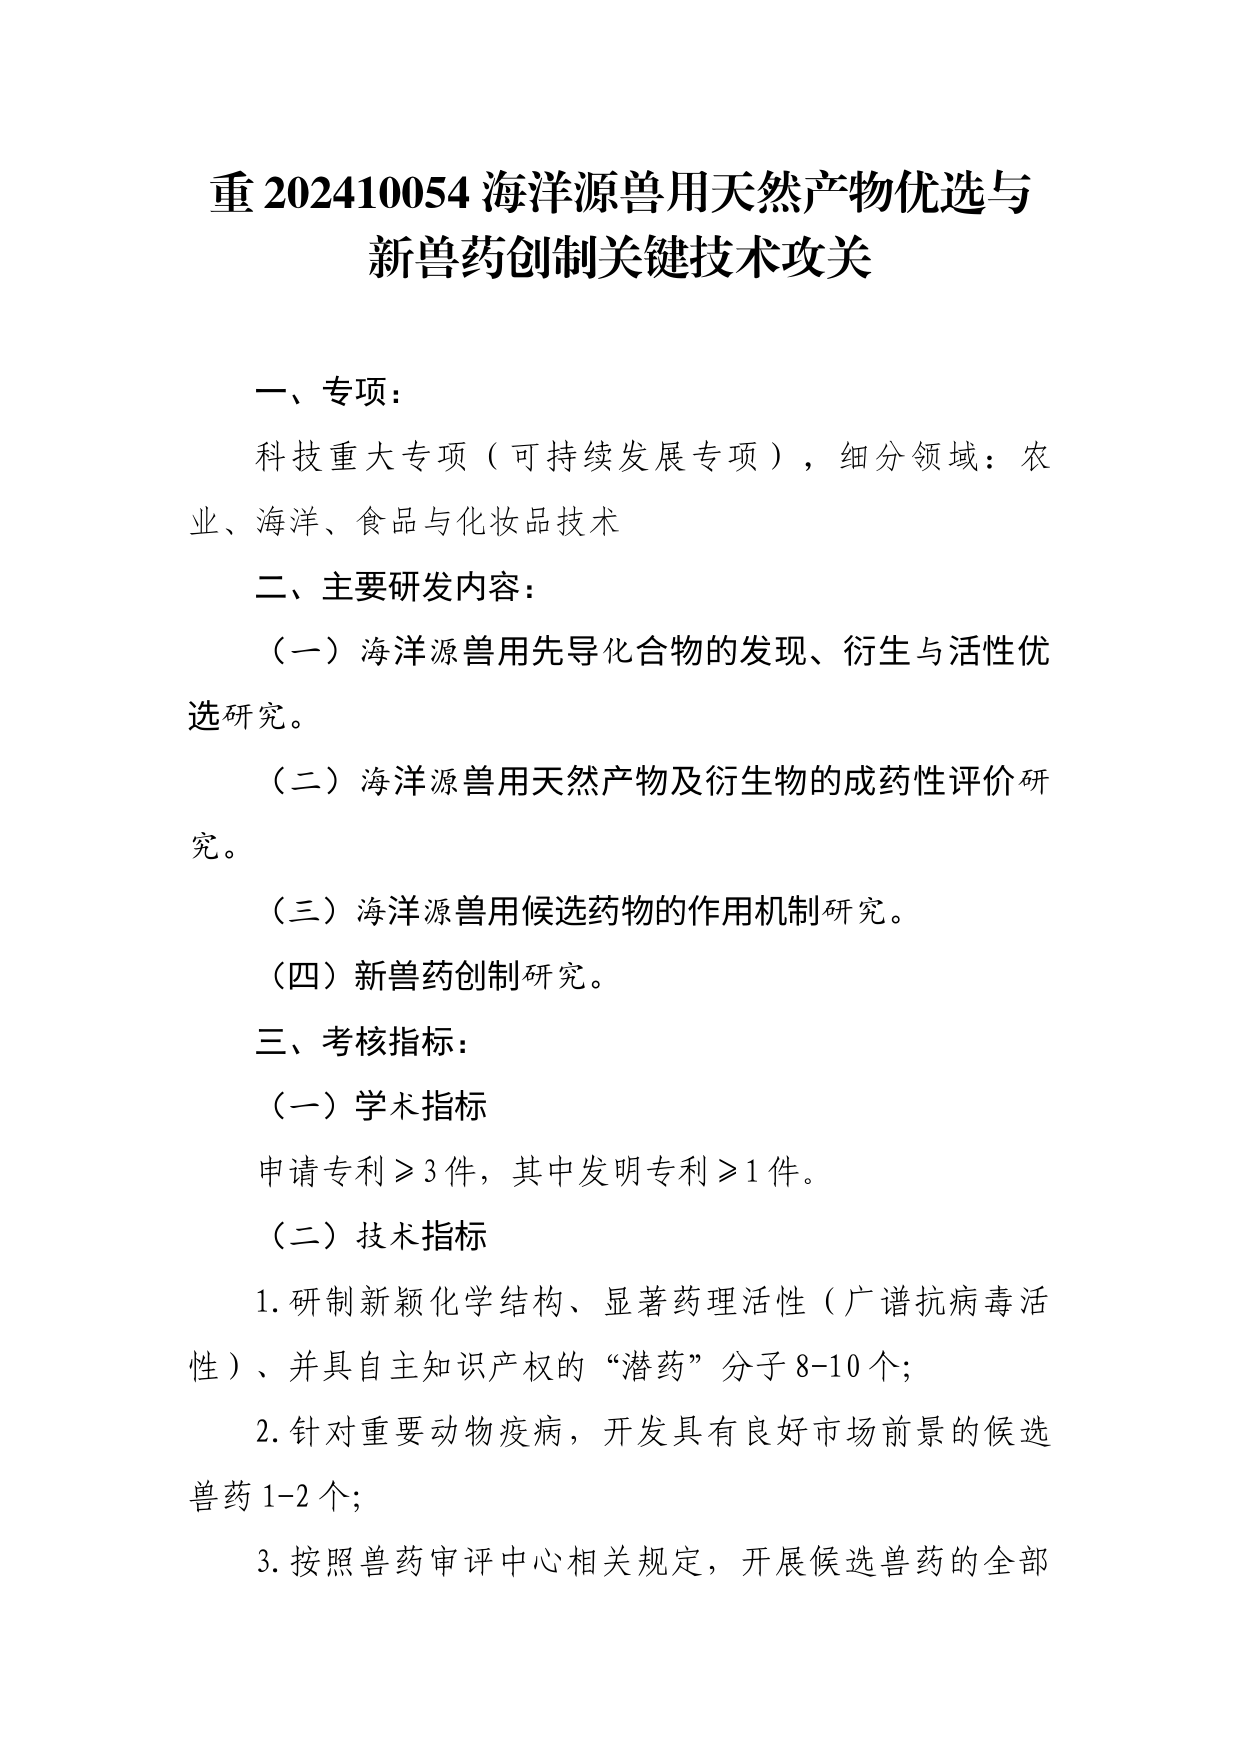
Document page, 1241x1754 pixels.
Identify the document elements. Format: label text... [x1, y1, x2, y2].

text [187, 1527, 1053, 1592]
text 申请专利≥3件，其中发明专利≥1件。 [187, 1137, 1053, 1202]
text 二、主要研发内容： [187, 552, 1053, 617]
text 科技重大专项（可持续发展专项），细分领域：农业、海洋、食品与化妆品技术 [187, 422, 1053, 552]
text 重202410054 海洋源兽用天然产物优选与新兽药创制关键技术攻关 [187, 162, 1053, 292]
text 2.针对重要动物疫病，开发具有良好市场前景的候选兽药1-2个； [187, 1397, 1053, 1527]
text 三、考核指标： [187, 1007, 1053, 1072]
subtitle （三）海洋源兽用候选药物的作用机制研究。 [187, 877, 1053, 942]
subtitle （二）海洋源兽用天然产物及衍生物的成药性评价研究。 [187, 747, 1053, 877]
subtitle （二）技术指标 [187, 1202, 1053, 1267]
text 一、专项： [187, 357, 1053, 422]
subtitle （四）新兽药创制研究。 [187, 942, 1053, 1007]
text 1.研制新颖化学结构、显著药理活性（广谱抗病毒活性）、并具自主知识产权的“潜药”分子8-10个； [187, 1267, 1053, 1397]
subtitle （一）学术指标 [187, 1072, 1053, 1137]
subtitle （一）海洋源兽用先导化合物的发现、衍生与活性优选研究。 [187, 617, 1053, 747]
